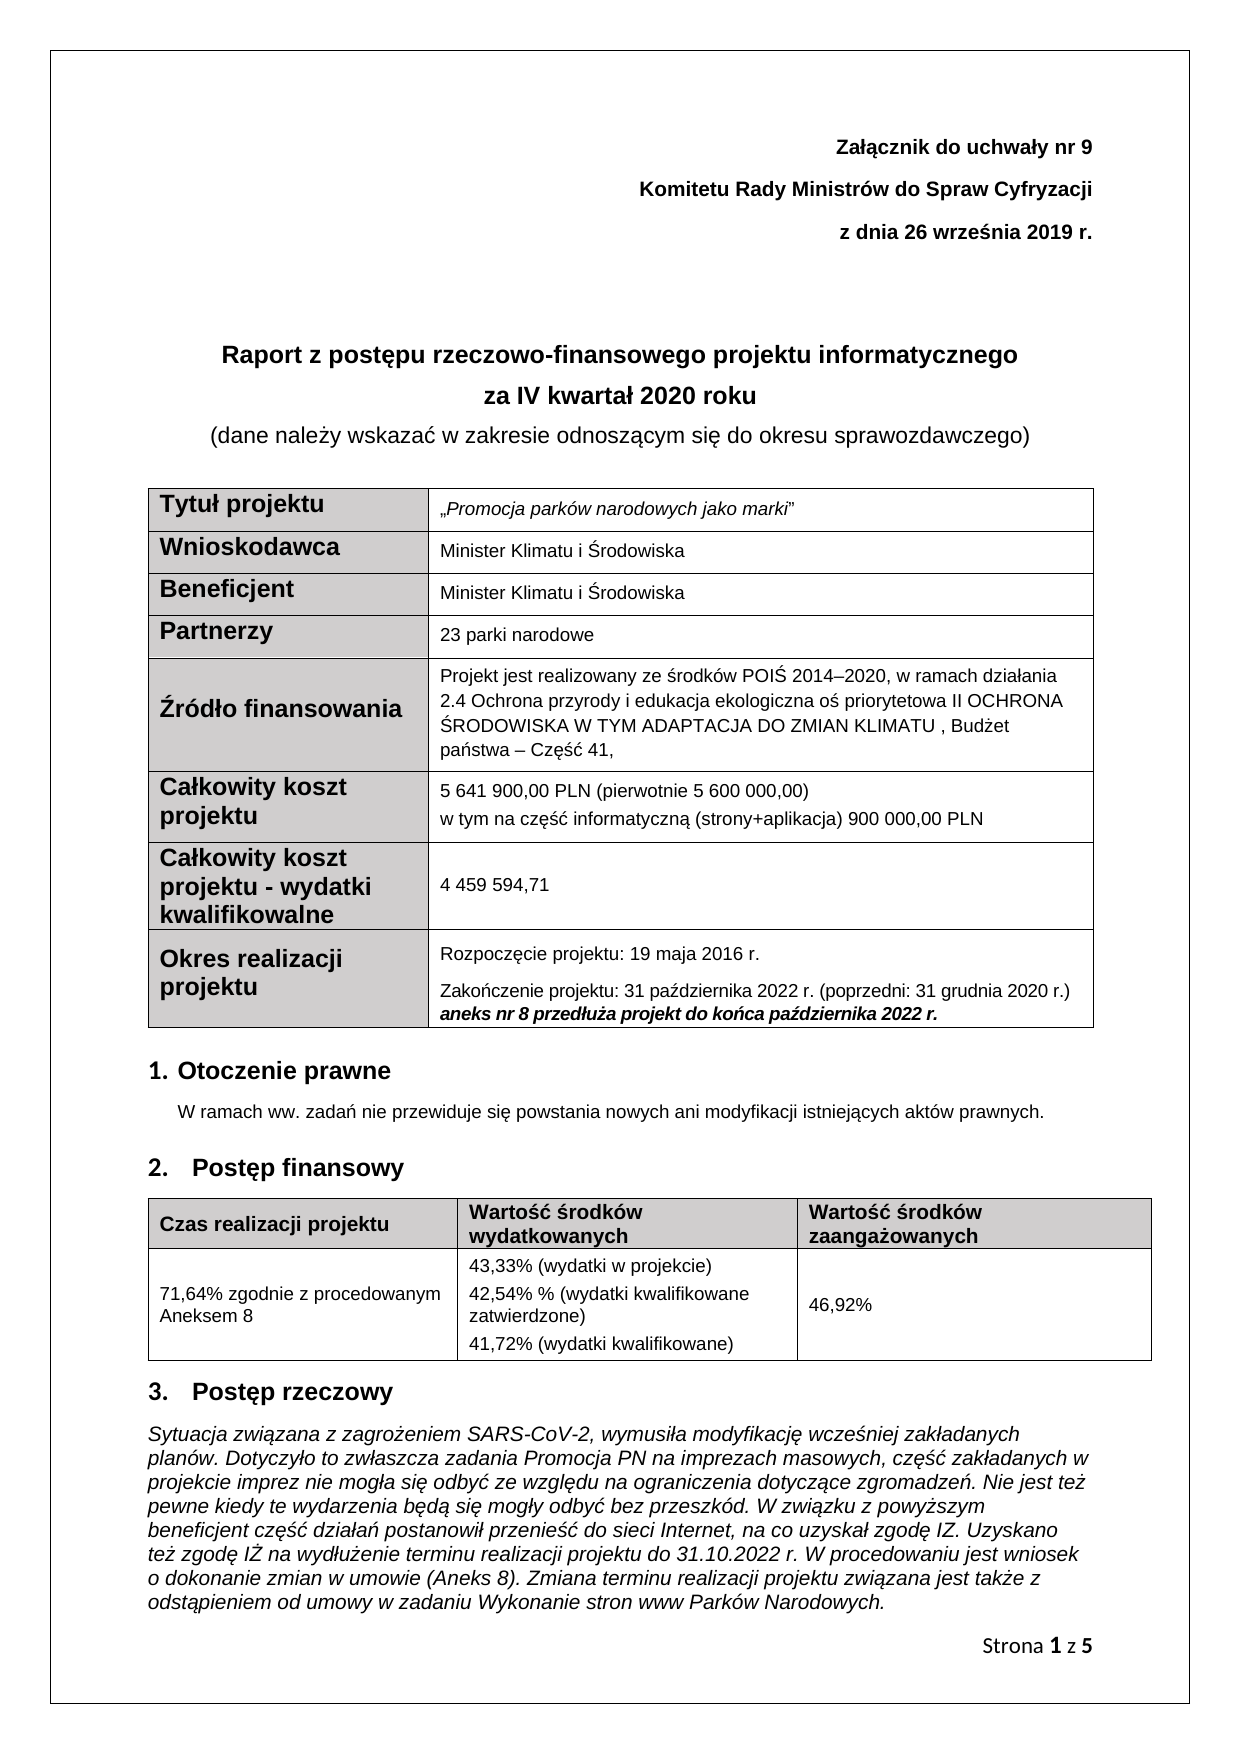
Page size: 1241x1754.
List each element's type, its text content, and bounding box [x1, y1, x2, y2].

text Komitetu Rady Ministrów do Spraw Cyfryzacji [148, 177, 1093, 201]
table_cell 71,64% zgodnie z procedowanym Aneksem 8 [149, 1249, 457, 1360]
table_cell Beneficjent [149, 574, 428, 615]
table_cell 5 641 900,00 PLN (pierwotnie 5 600 000,00) w tym na część informatyczną (strony+aplikacja) 900 000,00 PLN [429, 772, 1093, 842]
text (dane należy wskazać w zakresie odnoszącym się do okresu sprawozdawczego) [148, 422, 1093, 449]
subtitle Raport z postępu rzeczowo-finansowego projektu informatycznego [148, 340, 1093, 369]
subtitle za IV kwartał 2020 roku [148, 381, 1093, 410]
table_cell Okres realizacji projektu [149, 930, 428, 1027]
text Sytuacja związana z zagrożeniem SARS-CoV-2, wymusiła modyfikację wcześniej zakładanych planów. Dotyczyło to zwłaszcza zadania Promocja PN na imprezach masowych, część zakładanych w projekcie imprez nie mogła się odbyć ze względu na ograniczenia dotyczące zgromadzeń. Nie jest też pewne kiedy te wydarzenia będą się mogły odbyć bez przeszkód. W związku z powyższym beneficjent część działań postanowił przenieść do sieci Internet, na co uzyskał zgodę IZ. Uzyskano też zgodę IŻ na wydłużenie terminu realizacji projektu do 31.10.2022 r. W procedowaniu jest wniosek o dokonanie zmian w umowie (Aneks 8). Zmiana terminu realizacji projektu związana jest także z odstąpieniem od umowy w zadaniu Wykonanie stron www Parków Narodowych. [148, 1422, 1093, 1614]
table_header Tytuł projektu [149, 489, 428, 531]
table_cell Całkowity koszt projektu [149, 772, 428, 842]
table_cell Partnerzy [149, 616, 428, 657]
table_header Wartość środków wydatkowanych [458, 1199, 797, 1248]
table_cell 23 parki narodowe [429, 616, 1093, 657]
table_header „Promocja parków narodowych jako marki” [429, 489, 1093, 531]
subtitle Postęp rzeczowy [148, 1374, 1093, 1407]
table_cell Minister Klimatu i Środowiska [429, 532, 1093, 573]
table_cell 4 459 594,71 [429, 843, 1093, 929]
table_header Wartość środków zaangażowanych [798, 1199, 1151, 1248]
table_header Czas realizacji projektu [149, 1199, 457, 1248]
subtitle W ramach ww. zadań nie przewiduje się powstania nowych ani modyfikacji istniejących aktów prawnych. [148, 1101, 1093, 1123]
table_cell Wnioskodawca [149, 532, 428, 573]
table_cell Rozpoczęcie projektu: 19 maja 2016 r. Zakończenie projektu: 31 października 2022 r. (poprzedni: 31 grudnia 2020 r.) aneks nr 8 przedłuża projekt do końca października 2022 r. [429, 930, 1093, 1027]
table_cell Źródło finansowania [149, 659, 428, 771]
subtitle Postęp finansowy [148, 1150, 1093, 1183]
table_cell Całkowity koszt projektu - wydatki kwalifikowalne [149, 843, 428, 929]
text Załącznik do uchwały nr 9 [148, 135, 1093, 159]
table_cell Projekt jest realizowany ze środków POIŚ 2014–2020, w ramach działania 2.4 Ochrona przyrody i edukacja ekologiczna oś priorytetowa II OCHRONA ŚRODOWISKA W TYM ADAPTACJA DO ZMIAN KLIMATU , Budżet państwa – Część 41, [429, 659, 1093, 771]
table_cell 43,33% (wydatki w projekcie) 42,54% % (wydatki kwalifikowane zatwierdzone) 41,72% (wydatki kwalifikowane) [458, 1249, 797, 1360]
table_cell Minister Klimatu i Środowiska [429, 574, 1093, 615]
subtitle Otoczenie prawne [148, 1053, 1063, 1086]
table_cell 46,92% [798, 1249, 1151, 1360]
text z dnia 26 września 2019 r. [148, 220, 1093, 244]
